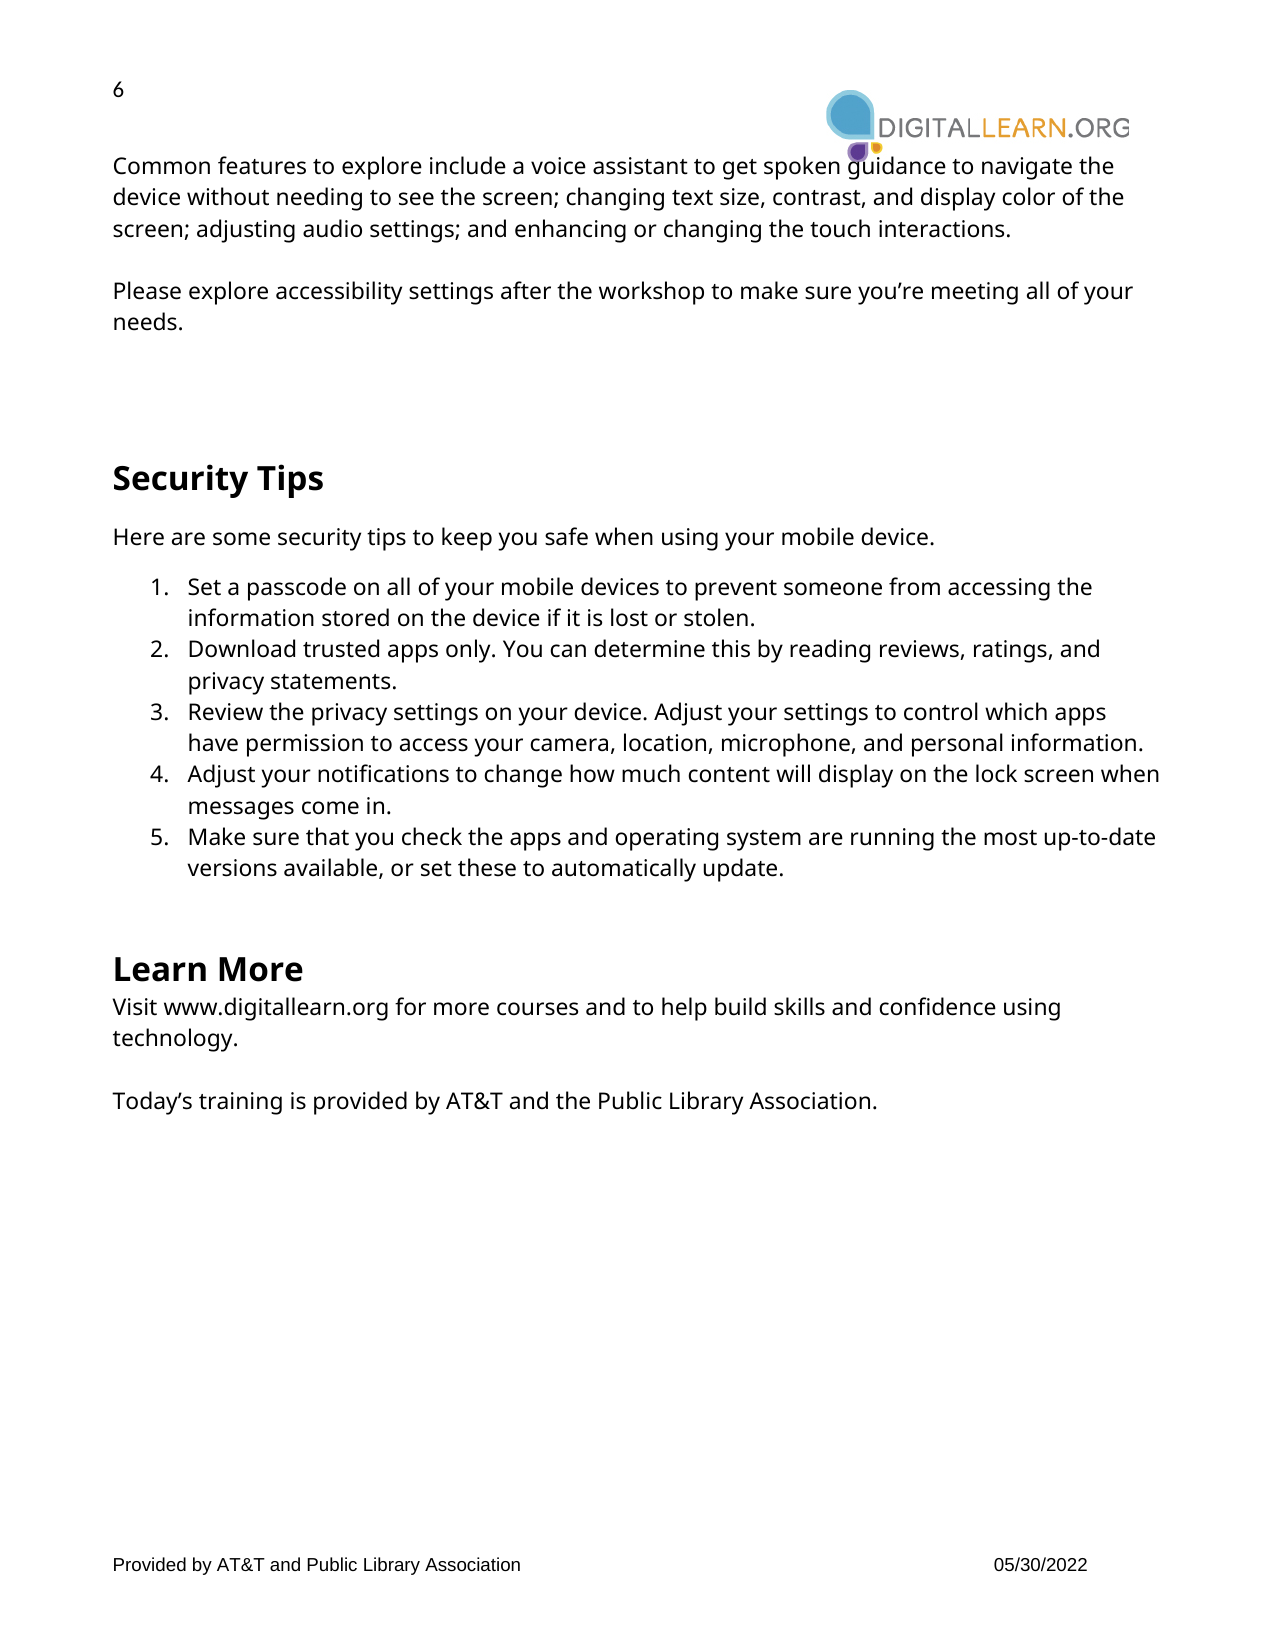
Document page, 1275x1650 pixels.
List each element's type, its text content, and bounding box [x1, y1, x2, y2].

list Download trusted apps only. You can determine this by reading reviews, ratings, and privacy statements. [150, 633, 1162, 696]
list Please explore accessibility settings after the workshop to make sure you’re meeting all of your needs. [112, 275, 1162, 337]
list Visit www.digitallearn.org for more courses and to help build skills and confidence using technology. [112, 991, 1162, 1053]
list Review the privacy settings on your device. Adjust your settings to control which apps have permission to access your camera, location, microphone, and personal information. [150, 696, 1162, 758]
list Set a passcode on all of your mobile devices to prevent someone from accessing the information stored on the device if it is lost or stolen. [150, 571, 1162, 633]
list Make sure that you check the apps and operating system are running the most up-to-date versions available, or set these to automatically update. [150, 821, 1162, 883]
list Adjust your notifications to change how much content will display on the lock screen when messages come in. [150, 758, 1162, 821]
list Common features to explore include a voice assistant to get spoken guidance to navigate the device without needing to see the screen; changing text size, contrast, and display color of the screen; adjusting audio settings; and enhancing or changing the touch interactions. [112, 150, 1162, 244]
text Here are some security tips to keep you safe when using your mobile device. [112, 520, 1162, 552]
list Today’s training is provided by AT&T and the Public Library Association. [112, 1084, 1162, 1116]
picture [826, 90, 1129, 150]
list Learn More [112, 945, 1162, 991]
text Security Tips [112, 455, 1162, 500]
